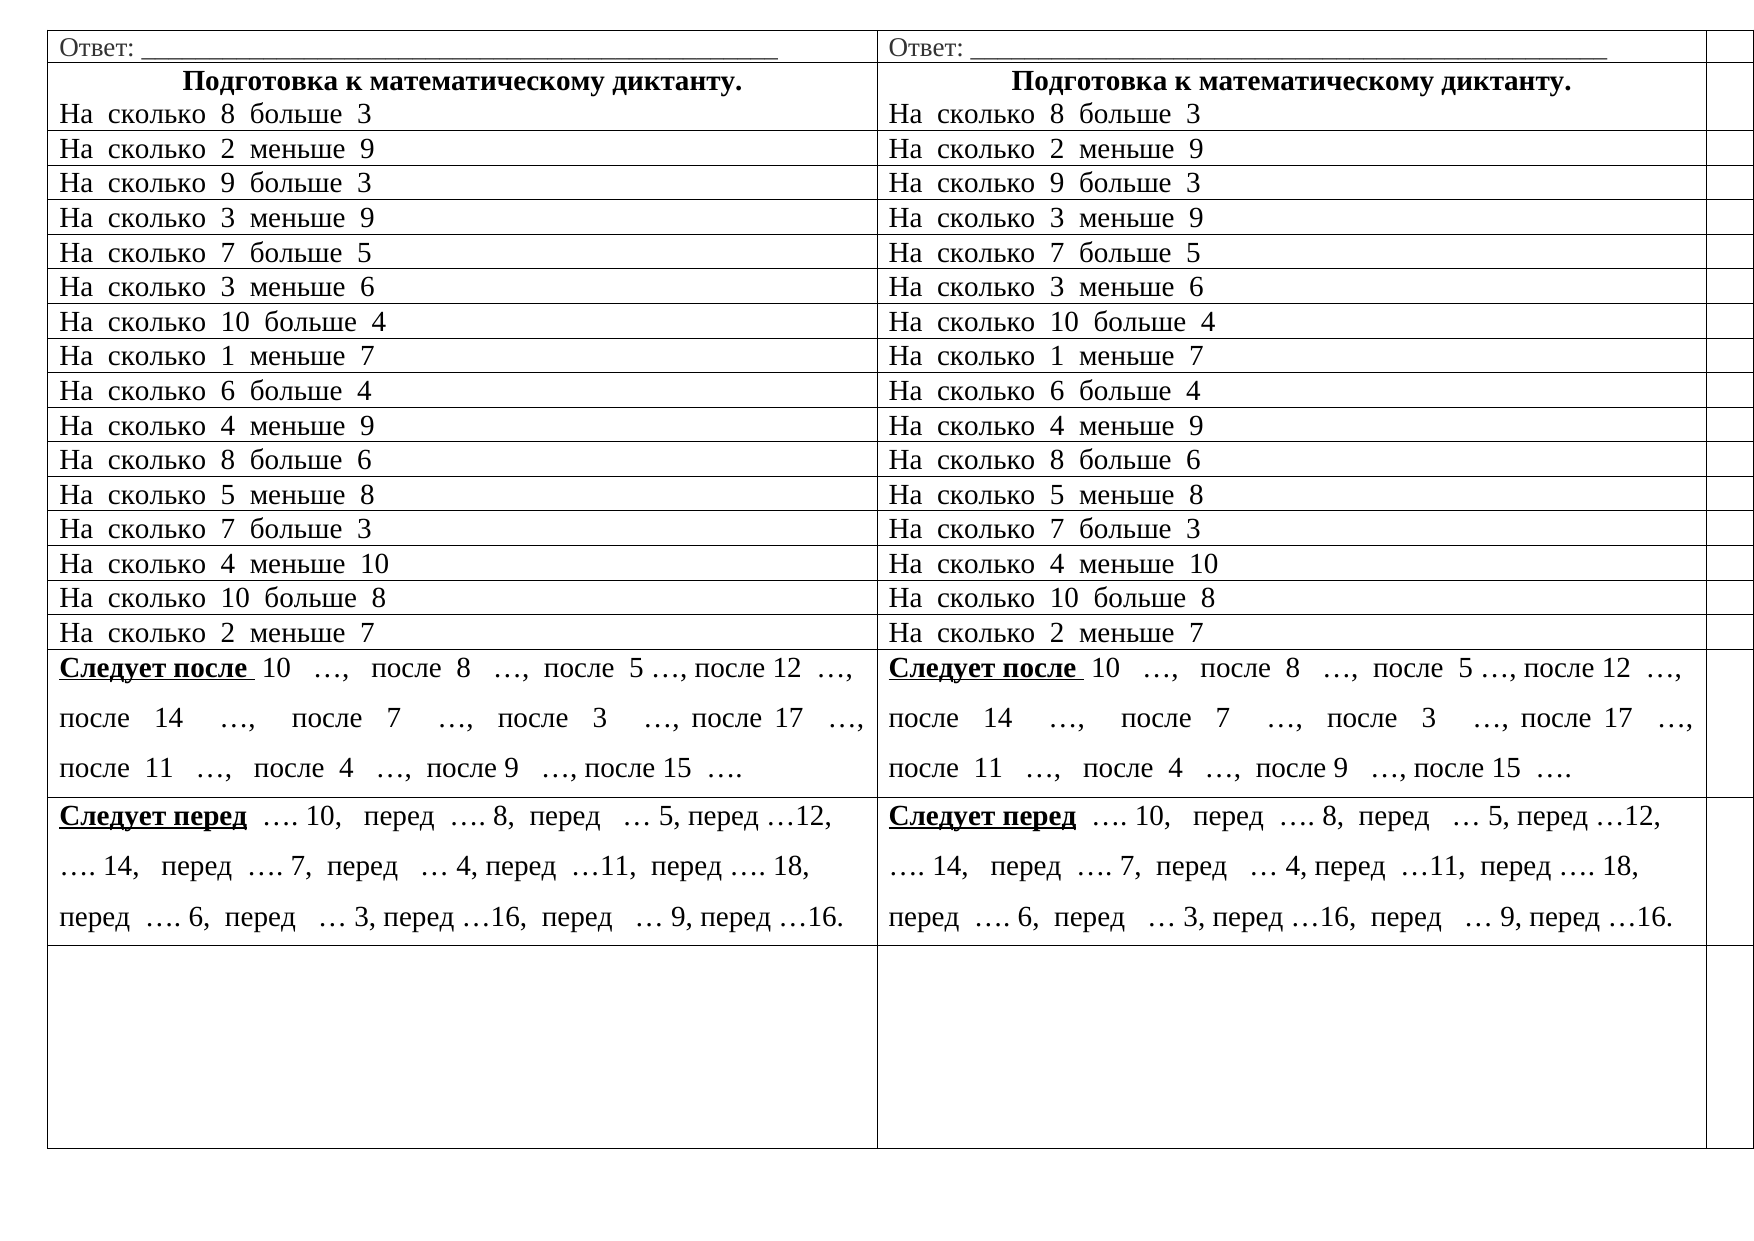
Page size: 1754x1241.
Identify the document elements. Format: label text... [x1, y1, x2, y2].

table_cell На сколько 6 больше 4 [878, 373, 1706, 407]
table_cell [1707, 798, 1753, 945]
table_cell [1707, 304, 1753, 337]
table_cell На сколько 8 больше 6 [878, 442, 1706, 476]
table_cell [1707, 546, 1753, 579]
table_cell На сколько 2 меньше 7 [48, 615, 877, 649]
table_cell [1707, 200, 1753, 234]
table_cell На сколько 7 больше 3 [878, 511, 1706, 545]
table_cell На сколько 3 меньше 6 [878, 269, 1706, 303]
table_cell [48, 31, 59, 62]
table_cell На сколько 9 больше 3 [48, 166, 877, 199]
table_cell На сколько 4 меньше 10 [878, 546, 1706, 579]
table_cell На сколько 4 меньше 9 [48, 408, 877, 441]
table_cell Следует после 10 …, после 8 …, после 5 …, после 12 …, после 14 …, после 7 …, после 3 …, после 17 …, после 11 …, после 4 …, после 9 …, после 15 …. [878, 650, 1706, 797]
table_cell На сколько 2 меньше 9 [48, 131, 877, 164]
table_cell Следует перед …. 10, перед …. 8, перед … 5, перед …12, …. 14, перед …. 7, перед … 4, перед …11, перед …. 18, перед …. 6, перед … 3, перед …16, перед … 9, перед …16. [878, 798, 1706, 945]
table_cell [1707, 31, 1753, 62]
table_cell [1707, 373, 1753, 407]
table_cell [878, 946, 1706, 1147]
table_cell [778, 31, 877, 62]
table_cell На сколько 7 больше 5 [878, 235, 1706, 268]
table_cell На сколько 2 меньше 7 [878, 615, 1706, 649]
table_cell [1707, 408, 1753, 441]
table_cell Следует после 10 …, после 8 …, после 5 …, после 12 …, после 14 …, после 7 …, после 3 …, после 17 …, после 11 …, после 4 …, после 9 …, после 15 …. [48, 650, 877, 797]
table_cell На сколько 7 больше 3 [48, 511, 877, 545]
table_cell Подготовка к математическому диктанту. На сколько 8 больше 3 [48, 63, 877, 130]
table_cell На сколько 4 меньше 10 [48, 546, 877, 579]
table_cell [48, 946, 877, 1147]
table_cell [1707, 131, 1753, 164]
table_cell На сколько 4 меньше 9 [878, 408, 1706, 441]
table_cell На сколько 5 меньше 8 [48, 477, 877, 510]
table_cell На сколько 2 меньше 9 [878, 131, 1706, 164]
table_cell Следует перед …. 10, перед …. 8, перед … 5, перед …12, …. 14, перед …. 7, перед … 4, перед …11, перед …. 18, перед …. 6, перед … 3, перед …16, перед … 9, перед …16. [48, 798, 877, 945]
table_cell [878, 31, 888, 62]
table_cell На сколько 10 больше 4 [48, 304, 877, 337]
table_cell На сколько 9 больше 3 [878, 166, 1706, 199]
table_cell На сколько 7 больше 5 [48, 235, 877, 268]
table_cell На сколько 10 больше 8 [48, 581, 877, 614]
table_cell [1707, 511, 1753, 545]
table_cell На сколько 5 меньше 8 [878, 477, 1706, 510]
table_cell [1707, 166, 1753, 199]
table_cell [1707, 339, 1753, 372]
table_cell На сколько 8 больше 6 [48, 442, 877, 476]
table_cell Подготовка к математическому диктанту. На сколько 8 больше 3 [878, 63, 1706, 130]
table_cell На сколько 10 больше 8 [878, 581, 1706, 614]
table_cell [1707, 650, 1753, 797]
table_cell На сколько 3 меньше 9 [48, 200, 877, 234]
table_cell [1707, 581, 1753, 614]
table_cell [1707, 615, 1753, 649]
table_cell На сколько 6 больше 4 [48, 373, 877, 407]
table_cell [1707, 235, 1753, 268]
table_cell [1707, 442, 1753, 476]
table_cell На сколько 3 меньше 6 [48, 269, 877, 303]
table_cell [1707, 946, 1753, 1147]
table_cell На сколько 10 больше 4 [878, 304, 1706, 337]
table_cell [1707, 63, 1753, 130]
table_cell [1707, 269, 1753, 303]
table_cell На сколько 1 меньше 7 [878, 339, 1706, 372]
table_cell На сколько 3 меньше 9 [878, 200, 1706, 234]
table_cell На сколько 1 меньше 7 [48, 339, 877, 372]
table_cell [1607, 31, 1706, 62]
table_cell [1707, 477, 1753, 510]
